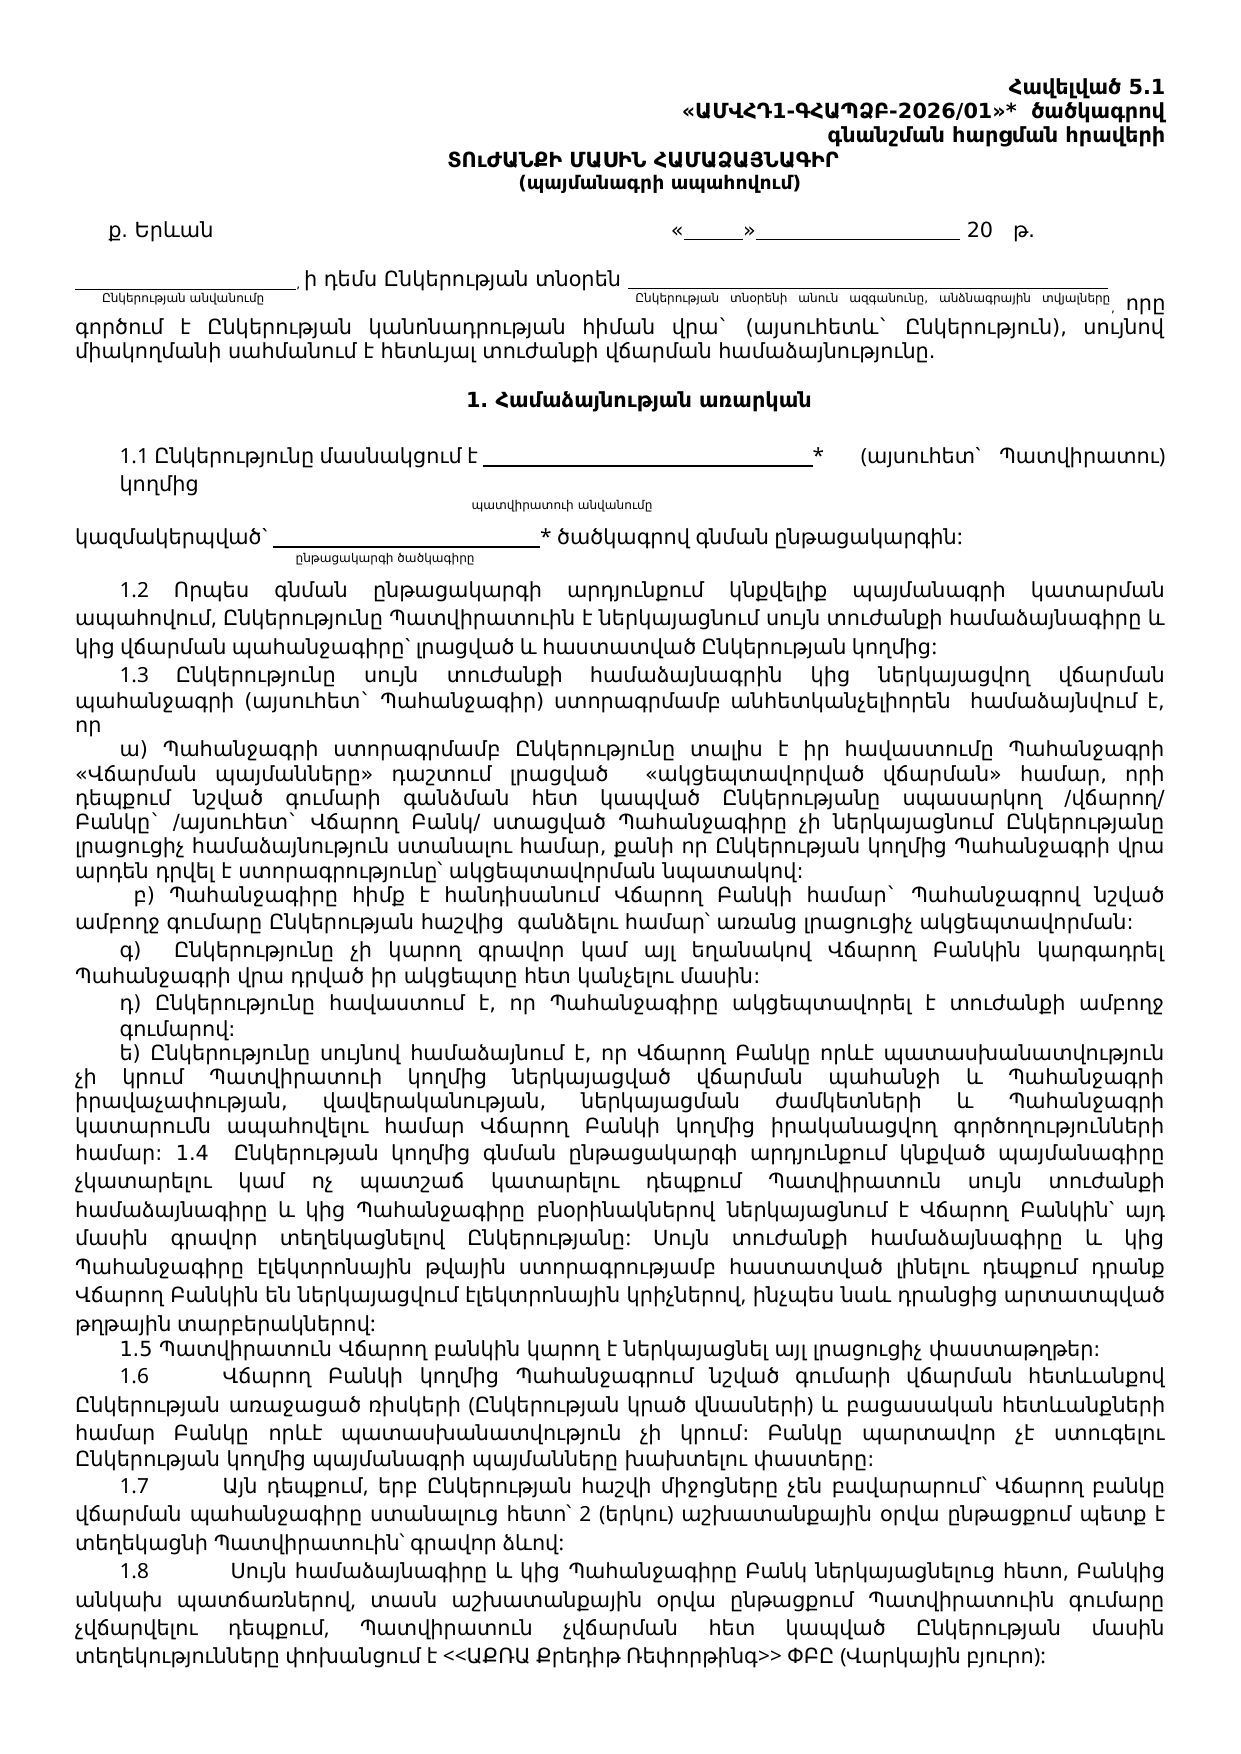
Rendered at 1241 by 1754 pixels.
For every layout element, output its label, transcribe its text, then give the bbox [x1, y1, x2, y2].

text (պայմանագրի ապահովում) [75, 172, 1165, 194]
text ՏՈւԺԱՆՔԻ ՄԱՍԻՆ ՀԱՄԱՁԱՅՆԱԳԻՐ [75, 148, 1165, 172]
text գ) Ընկերությունը չի կարող գրավոր կամ այլ եղանակով Վճարող Բանկին կարգադրել Պահանջագրի վրա դրված իր ակցեպտը հետ կանչելու մասին: [75, 936, 1165, 988]
text 1.1 Ընկերությունը մասնակցում է * (այսուհետ` Պատվիրատու) կողմից [119, 441, 1165, 498]
text 1.5 Պատվիրատուն Վճարող բանկին կարող է ներկայացնել այլ լրացուցիչ փաստաթղթեր: [119, 1337, 1165, 1361]
text ք. Երևան « » 20 թ. [75, 218, 1165, 242]
text «ԱՄՎՀԴ1-ԳՀԱՊՁԲ-2026/01»* ծածկագրով [75, 99, 1165, 123]
text գնանշման հարցման հրավերի [75, 123, 1165, 148]
text Հավելված 5.1 [75, 75, 1165, 99]
text ե) Ընկերությունը սույնով համաձայնում է, որ Վճարող Բանկը որևէ պատասխանատվություն չի կրում Պատվիրատուի կողմից ներկայացված վճարման պահանջի և Պահանջագրի իրավաչափության, վավերականության, ներկայացման ժամկետների և Պահանջագրի կատարումն ապահովելու համար Վճարող Բանկի կողմից իրականացվող գործողությունների համար: 1.4 Ընկերության կողմից գնման ընթացակարգի արդյունքում կնքված պայմանագիրը չկատարելու կամ ոչ պատշաճ կատարելու դեպքում Պատվիրատուն սույն տուժանքի համաձայնագիրը և կից Պահանջագիրը բնօրինակներով ներկայացնում է Վճարող Բանկին` այդ մասին գրավոր տեղեկացնելով Ընկերությանը: Սույն տուժանքի համաձայնագիրը և կից Պահանջագիրը էլեկտրոնային թվային ստորագրությամբ հաստատված լինելու դեպքում դրանք Վճարող Բանկին են ներկայացվում էլեկտրոնային կրիչներով, ինչպես նաև դրանցից արտատպված թղթային տարբերակներով: [75, 1041, 1165, 1337]
list Սույն համաձայնագիրը և կից Պահանջագիրը Բանկ ներկայացնելուց հետո, Բանկից անկախ պատճառներով, տասն աշխատանքային օրվա ընթացքում Պատվիրատուին գումարը չվճարվելու դեպքում, Պատվիրատուն չվճարման հետ կապված Ընկերության մասին տեղեկությունները փոխանցում է <<ԱՔՌԱ Քրեդիթ Ռեփորթինգ>> ՓԲԸ (Վարկային բյուրո): [75, 1556, 1165, 1670]
text դ) Ընկերությունը հավաստում է, որ Պահանջագիրը ակցեպտավորել է տուժանքի ամբողջ գումարով: [119, 988, 1165, 1041]
text կազմակերպված` * ծածկագրով գնման ընթացակարգին: [75, 522, 1165, 551]
text ընթացակարգի ծածկագիրը [119, 551, 1165, 575]
text 1.3 Ընկերությունը սույն տուժանքի համաձայնագրին կից ներկայացվող վճարման պահանջագրի (այսուհետ` Պահանջագիր) ստորագրմամբ անհետկանչելիորեն համաձայնվում է, որ [75, 660, 1165, 737]
list Այն դեպքում, երբ Ընկերության հաշվի միջոցները չեն բավարարում՝ Վճարող բանկը վճարման պահանջագիրը ստանալուց հետո՝ 2 (երկու) աշխատանքային օրվա ընթացքում պետք է տեղեկացնի Պատվիրատուին՝ գրավոր ձևով: [75, 1471, 1165, 1556]
list Վճարող Բանկի կողմից Պահանջագրում նշված գումարի վճարման հետևանքով Ընկերության առաջացած ռիսկերի (Ընկերության կրած վնասների) և բացասական հետևանքների համար Բանկը որևէ պատասխանատվություն չի կրում: Բանկը պարտավոր չէ ստուգելու Ընկերության կողմից պայմանագրի պայմանները խախտելու փաստերը: [75, 1361, 1165, 1471]
text բ) Պահանջագիրը հիմք է հանդիսանում Վճարող Բանկի համար` Պահանջագրով նշված ամբողջ գումարը Ընկերության հաշվից գանձելու համար՝ առանց լրացուցիչ ակցեպտավորման: [75, 883, 1165, 936]
text Ընկերության անվանումը Ընկերության տնօրենի անուն ազգանունը, անձնագրային տվյալները, որը գործում է Ընկերության կանոնադրության հիման վրա` (այսուհետև` Ընկերություն), սույնով միակողմանի սահմանում է հետևյալ տուժանքի վճարման համաձայնությունը. [75, 291, 1165, 364]
text 1. Համաձայնության առարկան [112, 388, 1165, 412]
text 1.2 Որպես գնման ընթացակարգի արդյունքում կնքվելիք պայմանագրի կատարման ապահովում, Ընկերությունը Պատվիրատուին է ներկայացնում սույն տուժանքի համաձայնագիրը և կից վճարման պահանջագիրը` լրացված և հաստատված Ընկերության կողմից: [75, 575, 1165, 660]
text , ի դեմս Ընկերության տնօրեն [75, 267, 1165, 291]
text պատվիրատուի անվանումը [119, 498, 1165, 522]
text ա) Պահանջագրի ստորագրմամբ Ընկերությունը տալիս է իր հավաստումը Պահանջագրի «Վճարման պայմանները» դաշտում լրացված «ակցեպտավորված վճարման» համար, որի դեպքում նշված գումարի գանձման հետ կապված Ընկերությանը սպասարկող /վճարող/ Բանկը` /այսուհետ` Վճարող Բանկ/ ստացված Պահանջագիրը չի ներկայացնում Ընկերությանը լրացուցիչ համաձայնություն ստանալու համար, քանի որ Ընկերության կողմից Պահանջագրի վրա արդեն դրվել է ստորագրությունը՝ ակցեպտավորման նպատակով: [75, 737, 1165, 883]
